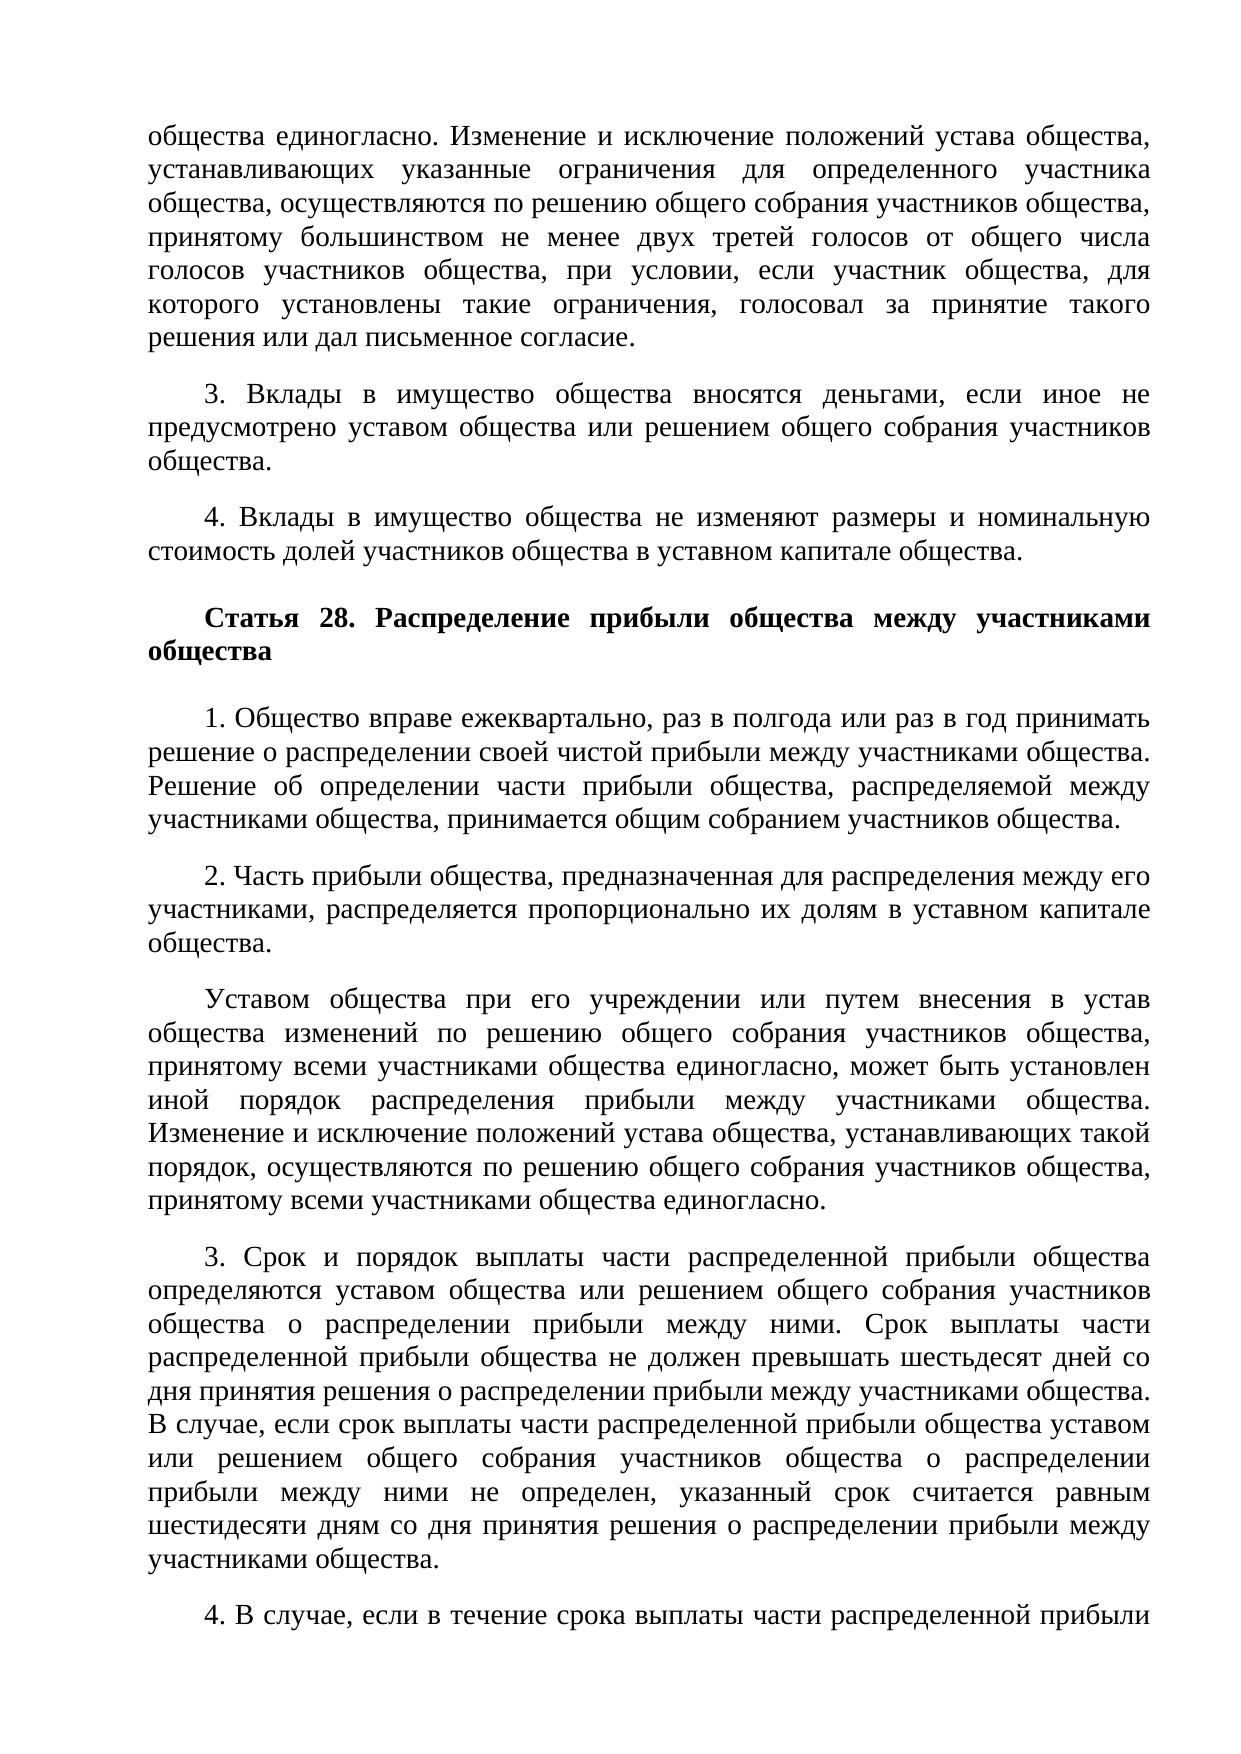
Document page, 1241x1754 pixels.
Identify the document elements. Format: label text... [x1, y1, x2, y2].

text 3. Срок и порядок выплаты части распределенной прибыли общества определяются уставом общества или решением общего собрания участников общества о распределении прибыли между ними. Срок выплаты части распределенной прибыли общества не должен превышать шестьдесят дней со дня принятия решения о распределении прибыли между участниками общества. В случае, если срок выплаты части распределенной прибыли общества уставом или решением общего собрания участников общества о распределении прибыли между ними не определен, указанный срок считается равным шестидесяти дням со дня принятия решения о распределении прибыли между участниками общества. [148, 1239, 1152, 1574]
text 2. Часть прибыли общества, предназначенная для распределения между его участниками, распределяется пропорционально их долям в уставном капитале общества. [148, 858, 1152, 958]
text Уставом общества при его учреждении или путем внесения в устав общества изменений по решению общего собрания участников общества, принятому всеми участниками общества единогласно, может быть установлен иной порядок распределения прибыли между участниками общества. Изменение и исключение положений устава общества, устанавливающих такой порядок, осуществляются по решению общего собрания участников общества, принятому всеми участниками общества единогласно. [148, 981, 1152, 1216]
title Статья 28. Распределение прибыли общества между участниками общества [148, 600, 1152, 667]
text 1. Общество вправе ежеквартально, раз в полгода или раз в год принимать решение о распределении своей чистой прибыли между участниками общества. Решение об определении части прибыли общества, распределяемой между участниками общества, принимается общим собранием участников общества. [148, 701, 1152, 835]
text 4. Вклады в имущество общества не изменяют размеры и номинальную стоимость долей участников общества в уставном капитале общества. [148, 499, 1152, 566]
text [148, 1597, 1152, 1631]
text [148, 118, 1152, 353]
text 3. Вклады в имущество общества вносятся деньгами, если иное не предусмотрено уставом общества или решением общего собрания участников общества. [148, 376, 1152, 476]
